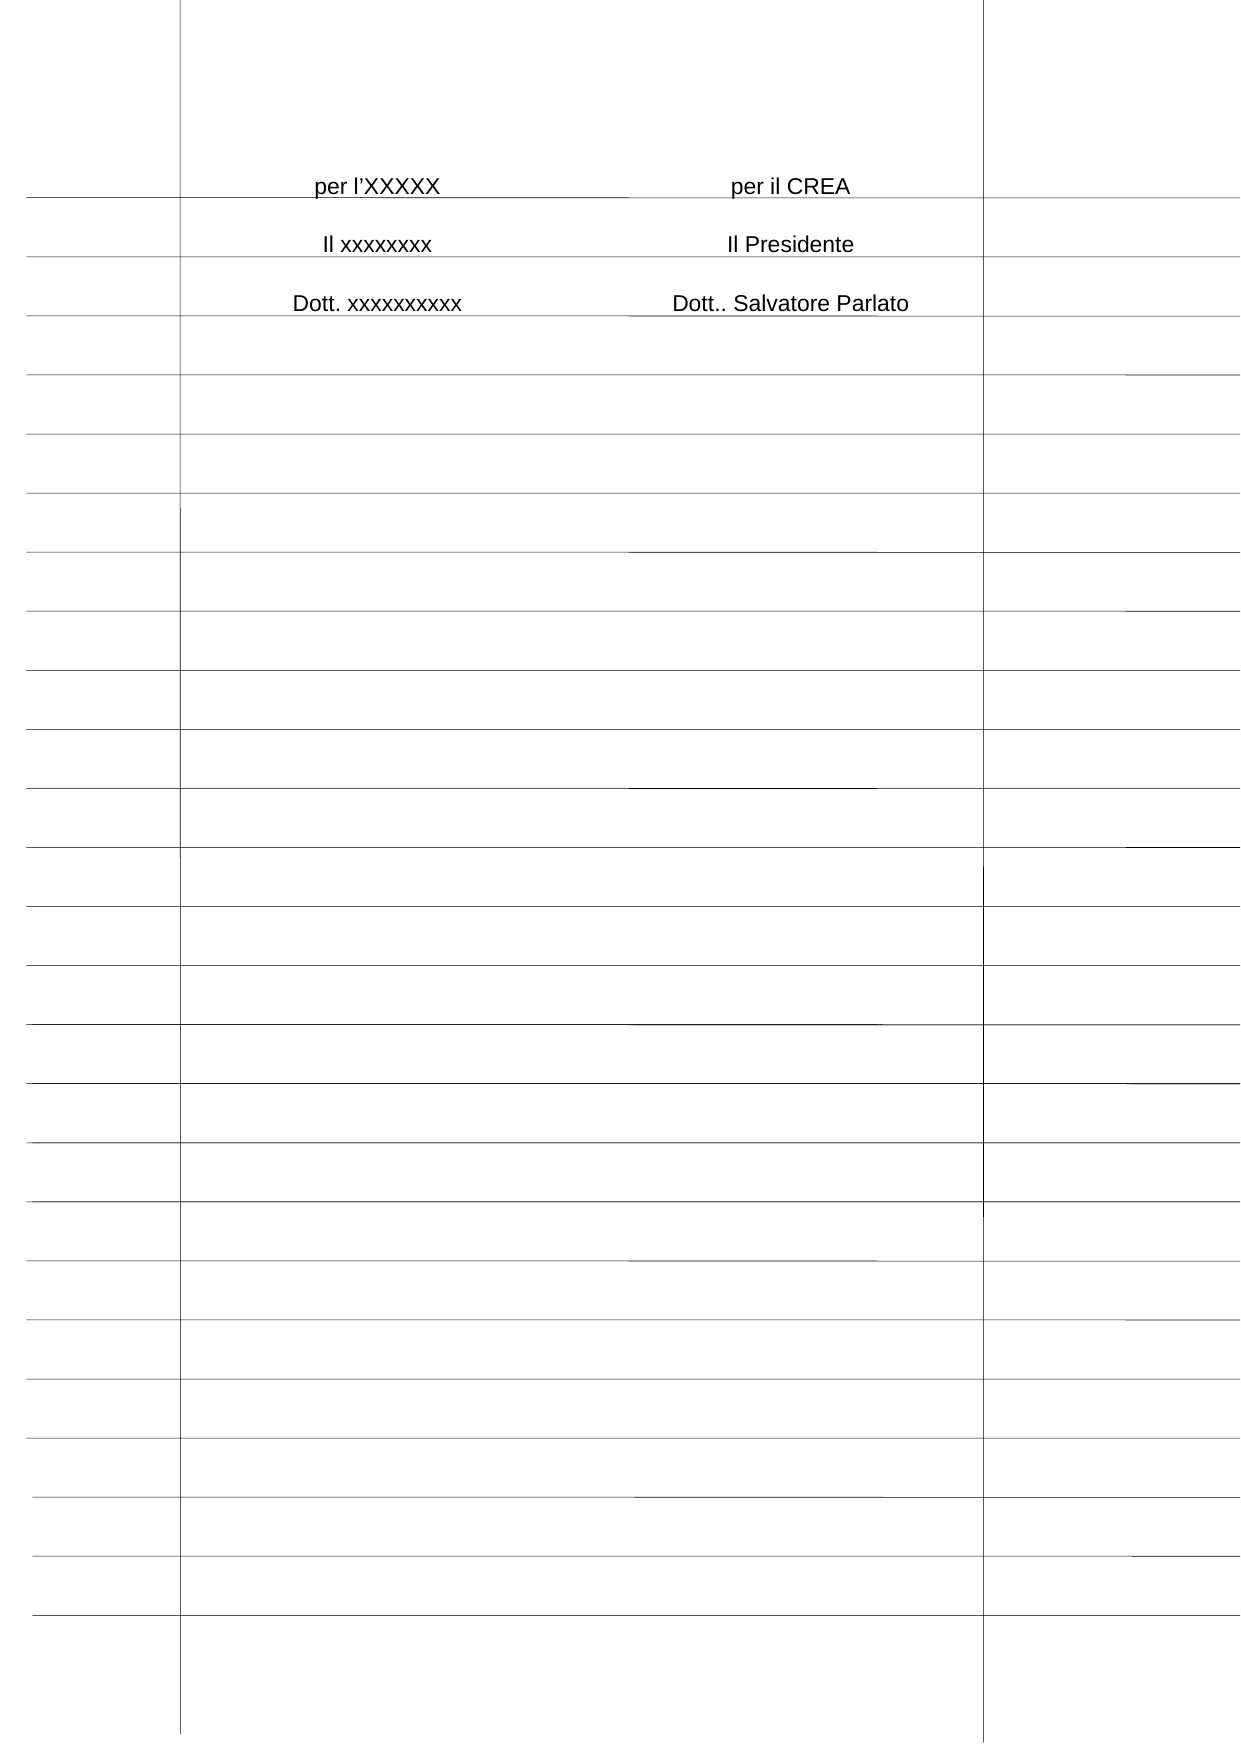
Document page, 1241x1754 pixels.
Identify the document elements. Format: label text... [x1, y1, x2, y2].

table_header per l’XXXXX Il xxxxxxxx Dott. xxxxxxxxxx [170, 148, 584, 323]
table_header per il CREA Il Presidente Dott.. Salvatore Parlato [584, 148, 997, 323]
